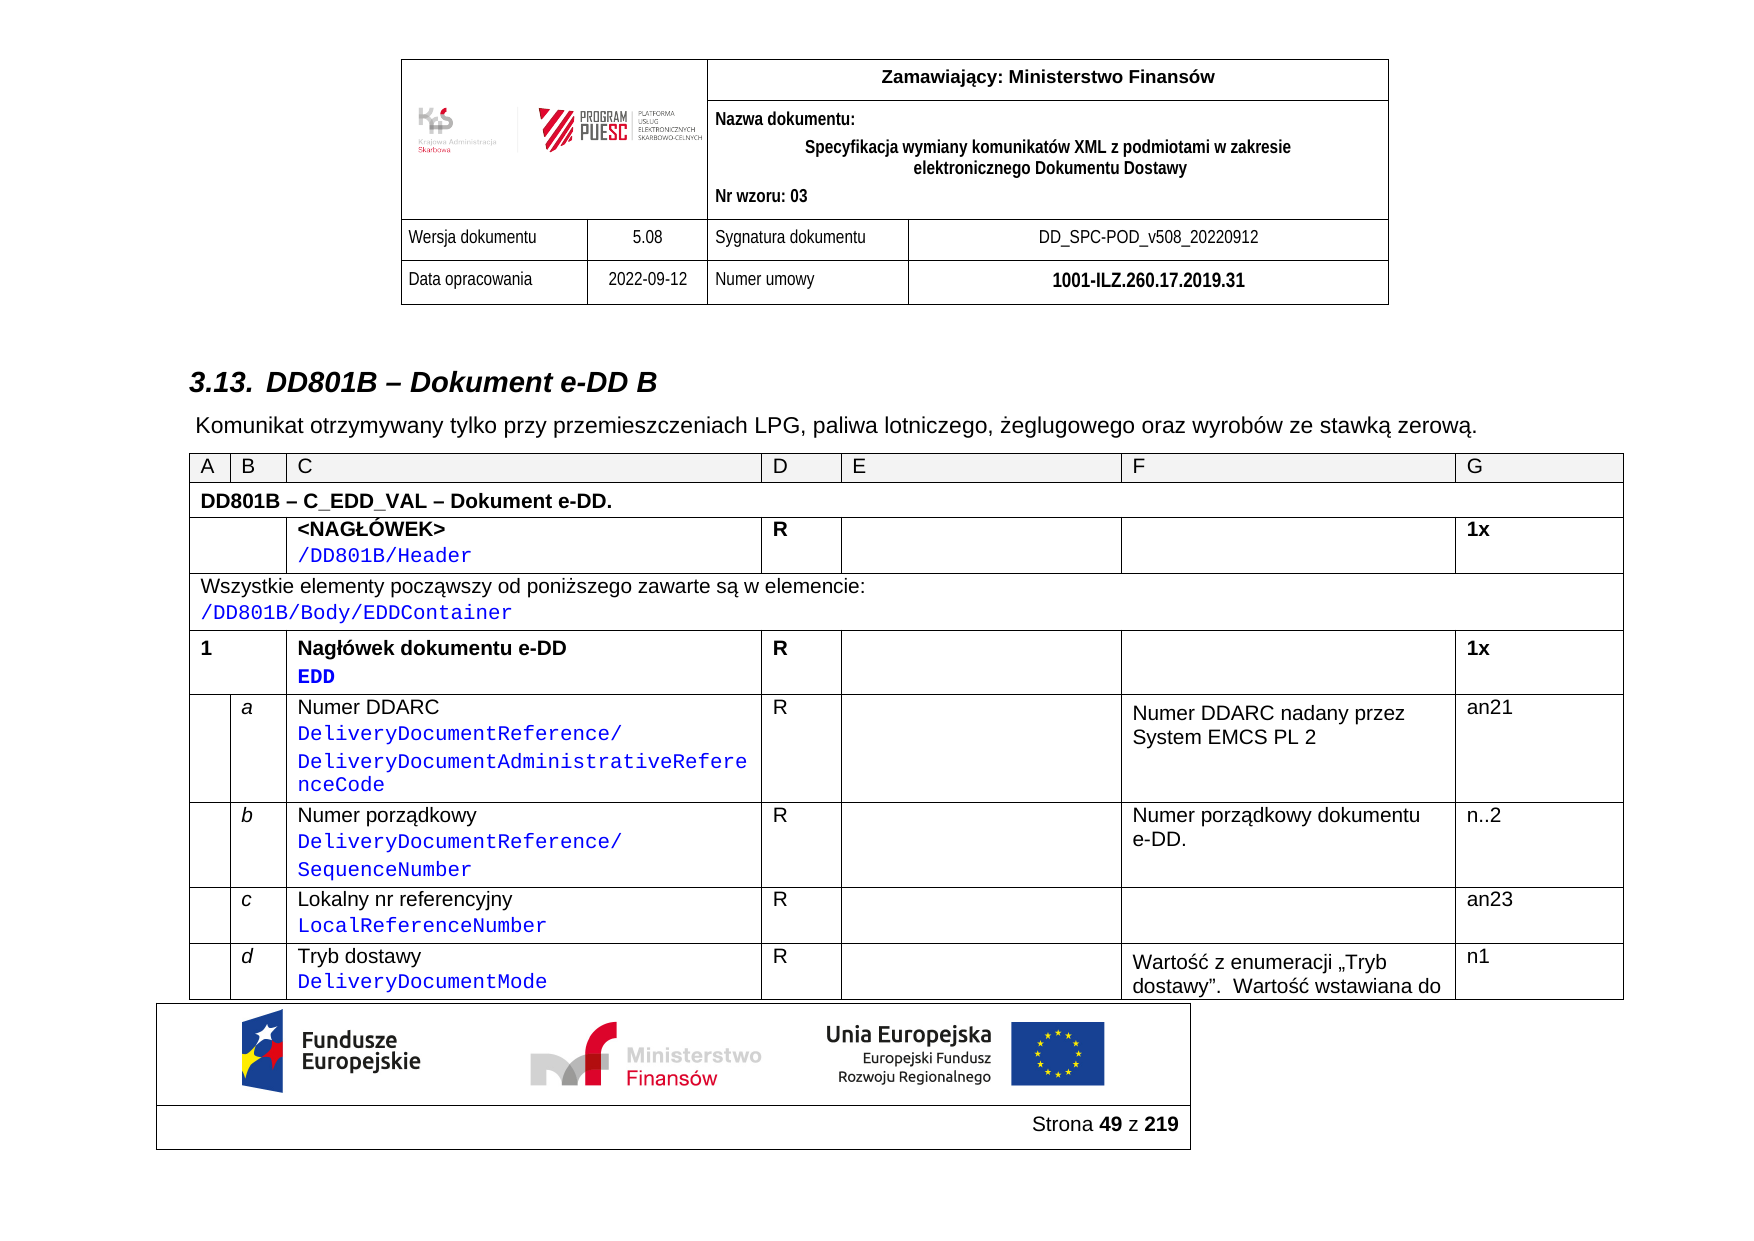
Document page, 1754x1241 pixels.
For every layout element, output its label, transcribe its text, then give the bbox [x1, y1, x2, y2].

table_cell an21 [1456, 695, 1623, 802]
picture [408, 97, 702, 163]
table_cell n..2 [1456, 803, 1623, 886]
table_cell R [762, 944, 841, 999]
table_header D [762, 454, 841, 482]
table_cell Numer DDARC nadany przez System EMCS PL 2 [1122, 695, 1455, 802]
picture [242, 1009, 1105, 1093]
table_cell [842, 518, 1121, 573]
text Komunikat otrzymywany tylko przy przemieszczeniach LPG, paliwa lotniczego, żeglugowego oraz wyrobów ze stawką zerową. [189, 405, 1600, 438]
table_cell Nagłówek dokumentu e-DD EDD [287, 631, 761, 694]
table_cell a [231, 695, 286, 802]
table_cell 1x [1456, 631, 1623, 694]
table_cell Numer porządkowy DeliveryDocumentReference/ SequenceNumber [287, 803, 761, 886]
table_cell [842, 888, 1121, 943]
text DD801B – Dokument e-DD B [189, 365, 1600, 399]
table_cell [190, 518, 286, 573]
table_cell [842, 944, 1121, 999]
table_cell R [762, 888, 841, 943]
table_cell DD801B – C_EDD_VAL – Dokument e-DD. [190, 483, 1623, 517]
table_cell [842, 803, 1121, 886]
table_cell Numer DDARC DeliveryDocumentReference/ DeliveryDocumentAdministrativeReferenceCode [287, 695, 761, 802]
table_cell R [762, 631, 841, 694]
table_cell [842, 695, 1121, 802]
table_cell [190, 803, 230, 886]
table_header G [1456, 454, 1623, 482]
table_cell [190, 944, 230, 999]
table_cell [842, 631, 1121, 694]
table_cell Tryb dostawy DeliveryDocumentMode [287, 944, 761, 999]
table_cell R [762, 803, 841, 886]
table_header B [231, 454, 286, 482]
table_cell an23 [1456, 888, 1623, 943]
table_cell Numer porządkowy dokumentu e-DD. [1122, 803, 1455, 886]
table_cell 1x [1456, 518, 1623, 573]
table_cell Lokalny nr referencyjny LocalReferenceNumber [287, 888, 761, 943]
table_cell [1122, 518, 1455, 573]
table_cell R [762, 518, 841, 573]
table_cell [190, 695, 230, 802]
table_cell c [231, 888, 286, 943]
table_header F [1122, 454, 1455, 482]
table_cell <NAGŁÓWEK> /DD801B/Header [287, 518, 761, 573]
table_cell [1122, 631, 1455, 694]
table_header C [287, 454, 761, 482]
table_cell d [231, 944, 286, 999]
table_header E [842, 454, 1121, 482]
table_cell R [762, 695, 841, 802]
table_cell [1122, 888, 1455, 943]
table_cell n1 [1456, 944, 1623, 999]
table_cell 1 [190, 631, 286, 694]
table_cell [190, 888, 230, 943]
table_cell b [231, 803, 286, 886]
table_header A [190, 454, 230, 482]
table_cell Wszystkie elementy począwszy od poniższego zawarte są w elemencie: /DD801B/Body/EDDContainer [190, 574, 1623, 629]
